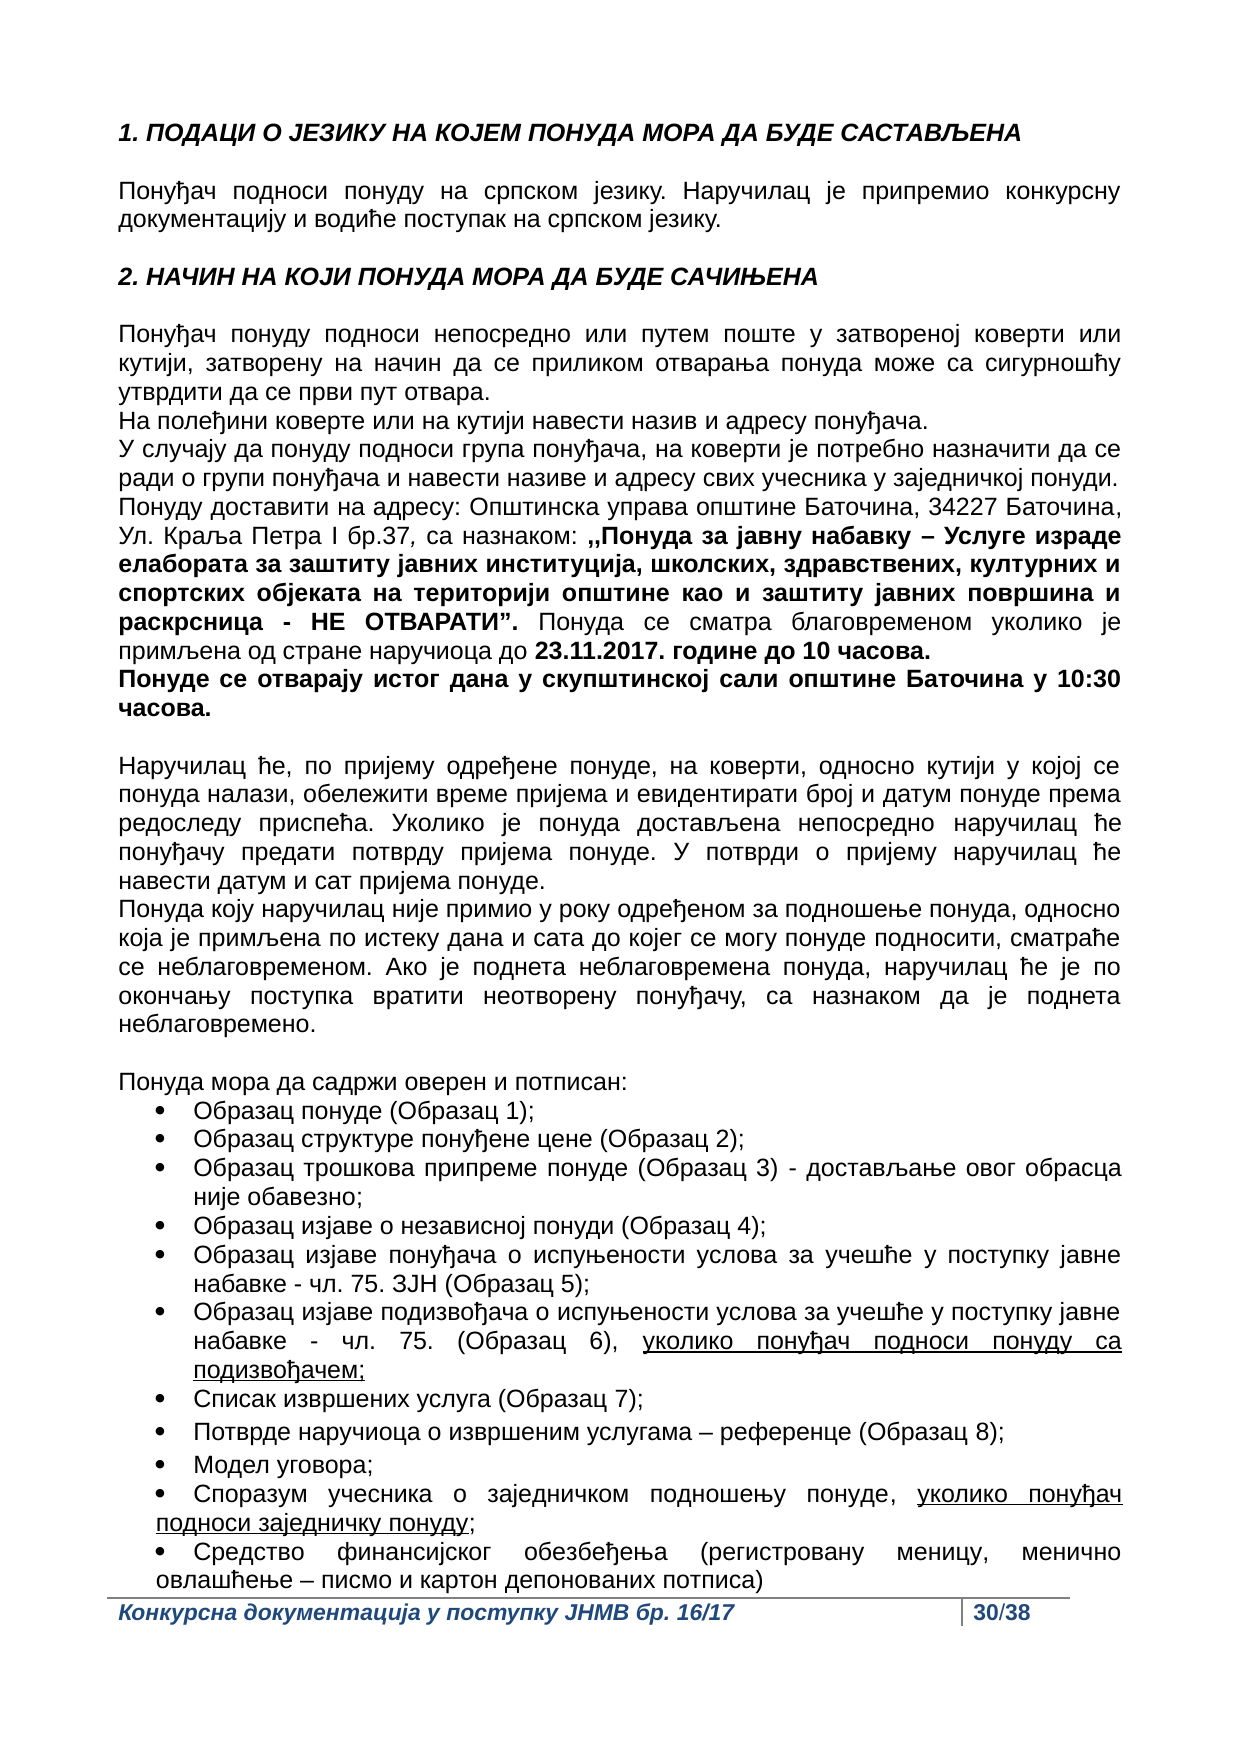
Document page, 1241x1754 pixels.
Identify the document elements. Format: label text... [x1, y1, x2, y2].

text Понуда коју наручилац није примио у року одређеном за подношење понуда, односно која је примљена по истеку дана и сата до којег се могу понуде подносити, сматраће се неблаговременом. Ако је поднета неблаговремена понуда, наручилац ће је по окончању поступка вратити неотворену понуђачу, са назнаком да је поднета неблаговремено. [118, 894, 1122, 1038]
text Понуђач подноси понуду на српском језику. Наручилац је припремио конкурсну документацију и водиће поступак на српском језику. [118, 176, 1122, 233]
text На полеђини коверте или на кутији навести назив и адресу понуђача. [118, 406, 1122, 434]
text Понуде се отварају истог дана у скупштинској сали општине Баточина у 10:30 часова. [118, 664, 1122, 722]
text Понуду доставити на адресу: Општинска управа општине Баточина, 34227 Баточина, Ул. Краља Петра I бр.37, са назнаком: ,,Понуда за јавну набавку – Услуге израде елабората за заштиту јавних институција, школских, здравствених, културних и спортских објеката на територији општине као и заштиту јавних површина и раскрсница - НЕ ОТВАРАТИ”. Понуда се сматра благовременом уколико је примљена од стране наручиоца до 23.11.2017. године до 10 часова. [118, 492, 1122, 664]
text Понуда мора да садржи оверен и потписан: [118, 1067, 1122, 1096]
list Списак извршених услуга (Образац 7); [156, 1384, 1122, 1413]
text Наручилац ће, по пријему одређене понуде, на коверти, односно кутији у којој се понуда налази, обележити време пријема и евидентирати број и датум понуде према редоследу приспећа. Уколико је понуда достављена непосредно наручилац ће понуђачу предати потврду пријема понуде. У потврди о пријему наручилац ће навести датум и сат пријема понуде. [118, 751, 1122, 894]
list Споразум учесника о заједничком подношењу понуде, уколико понуђач подноси заједничку понуду; [156, 1479, 1122, 1536]
text 2. НАЧИН НА КОЈИ ПОНУДА МОРА ДА БУДЕ САЧИЊЕНА [118, 262, 1122, 291]
list Образац структуре понуђене цене (Образац 2); [156, 1124, 1122, 1153]
list Образац трошкова припреме понуде (Образац 3) - достављање овог обрасца није обавезно; [156, 1153, 1122, 1211]
list Средство финансијског обезбеђења (регистровану меницу, менично овлашћење – писмо и картон депонованих потписа) [156, 1536, 1122, 1594]
text 1. ПОДАЦИ О ЈЕЗИКУ НА КОЈЕМ ПОНУДА МОРА ДА БУДЕ САСТАВЉЕНА [118, 118, 1122, 147]
list Образац понуде (Образац 1); [156, 1096, 1122, 1124]
text У случају да понуду подноси група понуђача, на коверти је потребно назначити да се ради о групи понуђача и навести називе и адресу свих учесника у заједничкој понуди. [118, 434, 1122, 492]
list Модел уговора; [156, 1450, 1122, 1479]
list Образац изјаве подизвођача о испуњености услова за учешће у поступку јавне набавке - чл. 75. (Образац 6), уколико понуђач подноси понуду са подизвођачем; [156, 1297, 1122, 1384]
list Потврде наручиоца о извршеним услугама – референце (Образац 8); [156, 1417, 1122, 1446]
list Образац изјаве понуђача о испуњености услова за учешће у поступку јавне набавке - чл. 75. ЗЈН (Образац 5); [156, 1240, 1122, 1297]
text Понуђач понуду подноси непосредно или путем поште у затвореној коверти или кутији, затворену на начин да се приликом отварања понуда може са сигурношћу утврдити да се први пут отвара. [118, 319, 1122, 406]
list Образац изјаве о независној понуди (Образац 4); [156, 1211, 1122, 1240]
